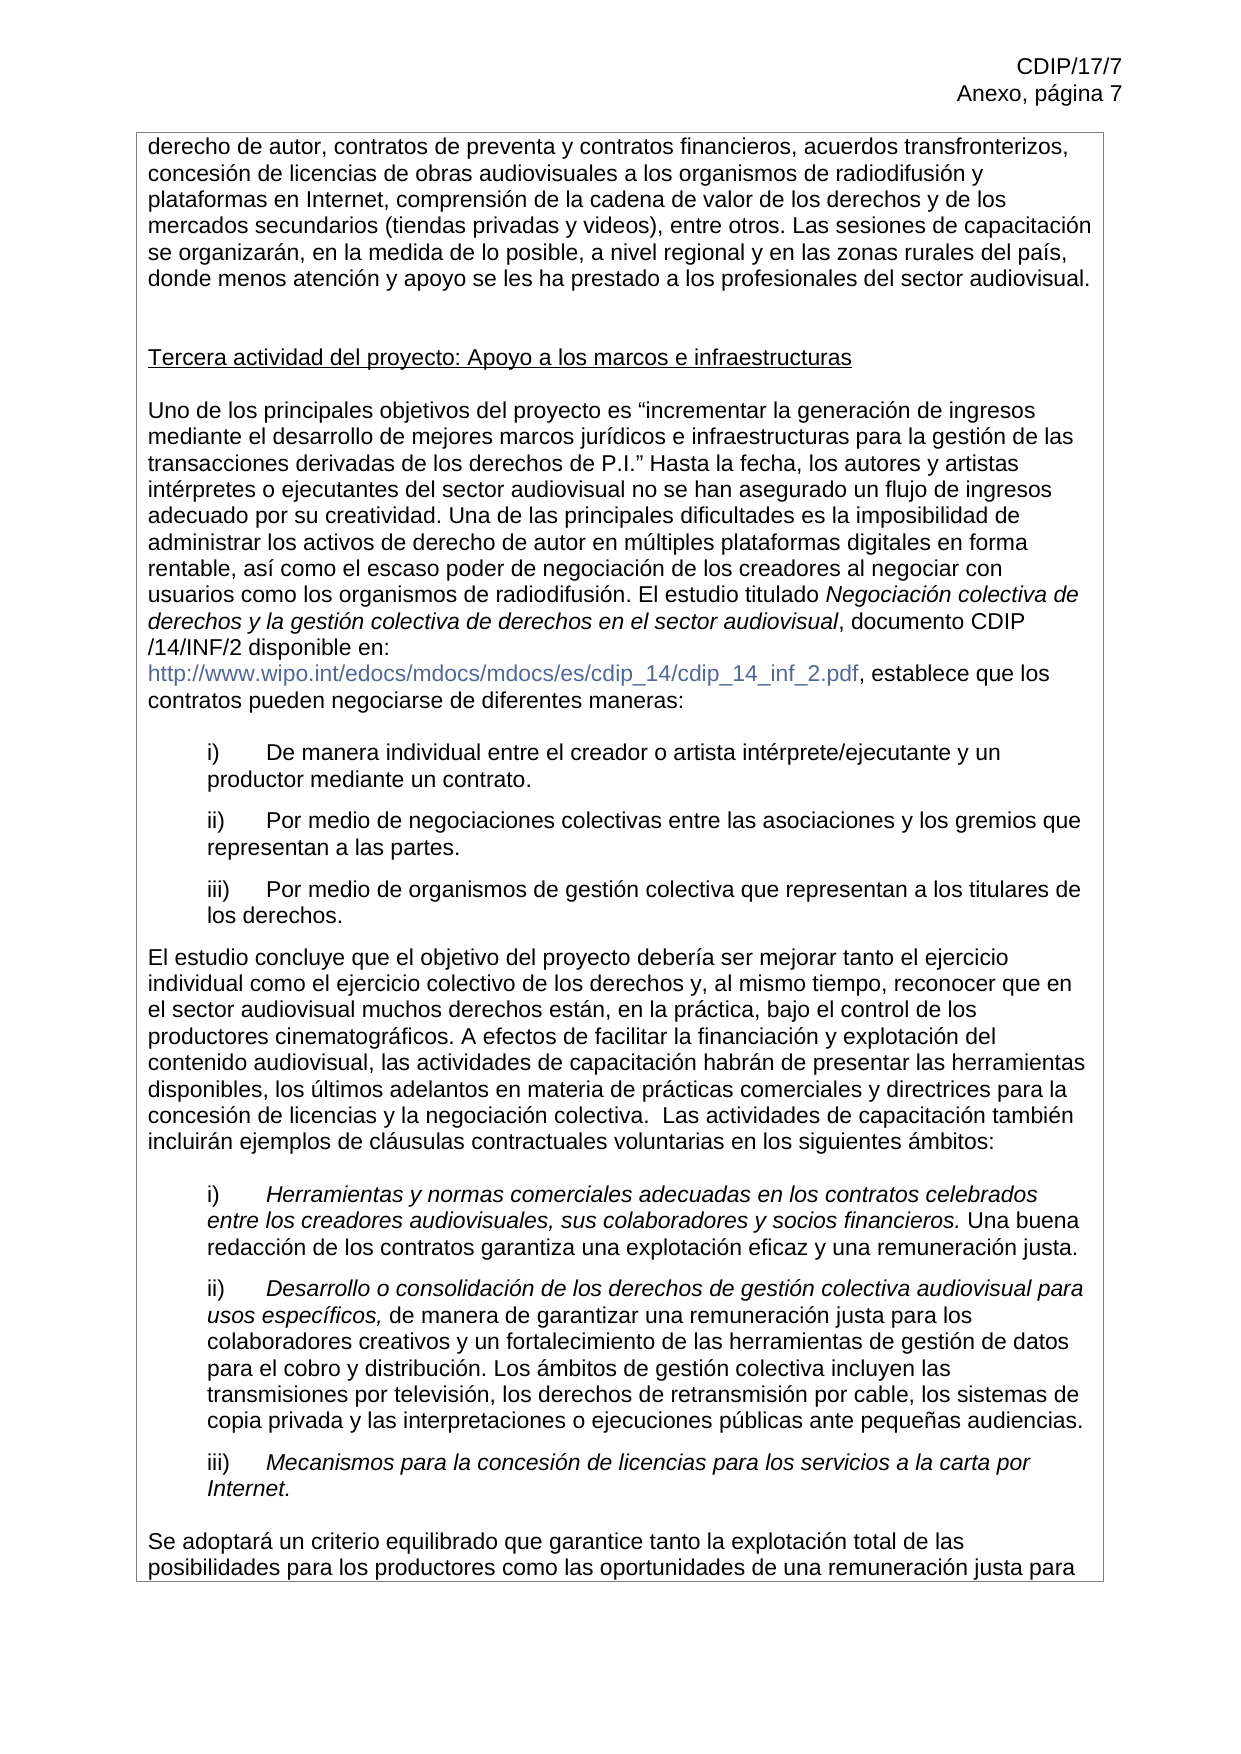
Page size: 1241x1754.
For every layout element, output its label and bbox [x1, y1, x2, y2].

table_cell [137, 133, 1103, 1581]
